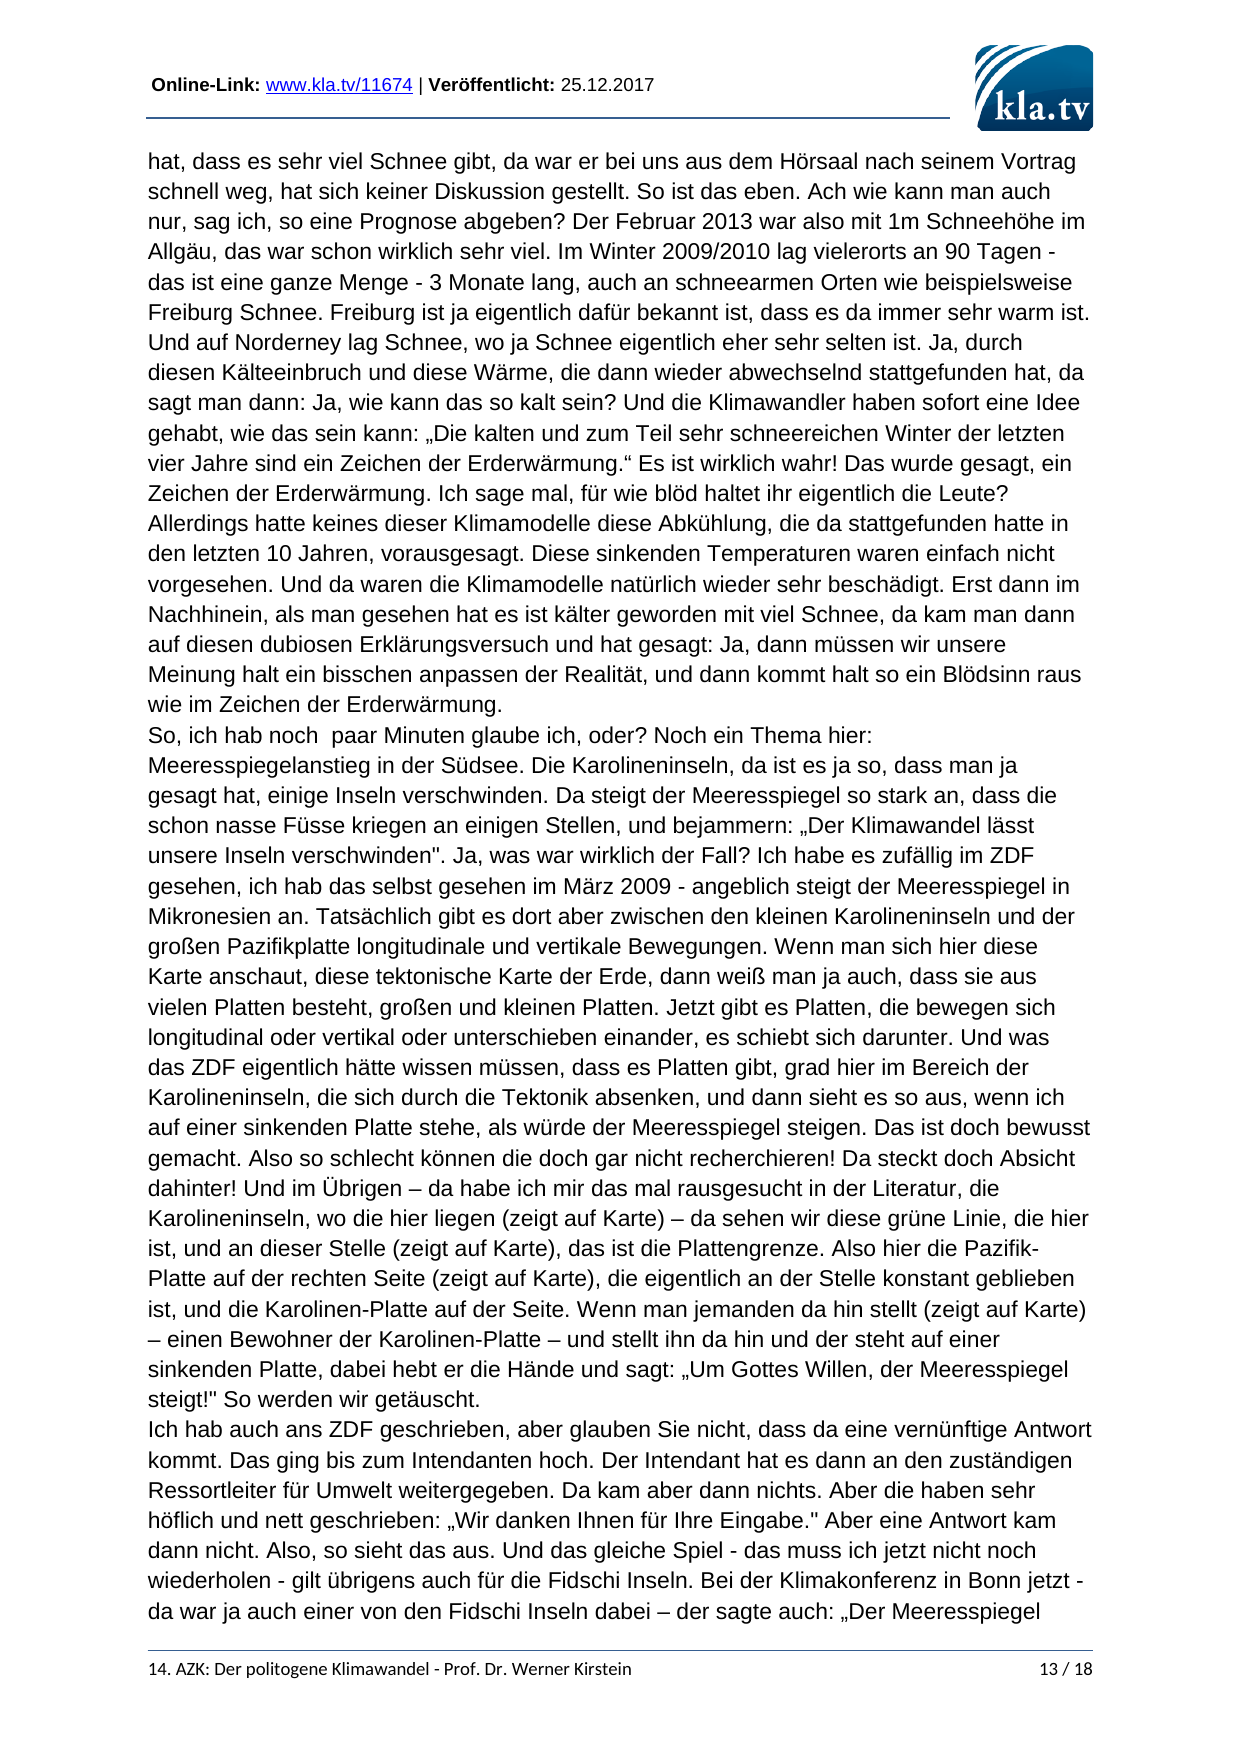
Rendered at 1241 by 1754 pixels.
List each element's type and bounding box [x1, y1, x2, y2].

text [148, 148, 1093, 1624]
